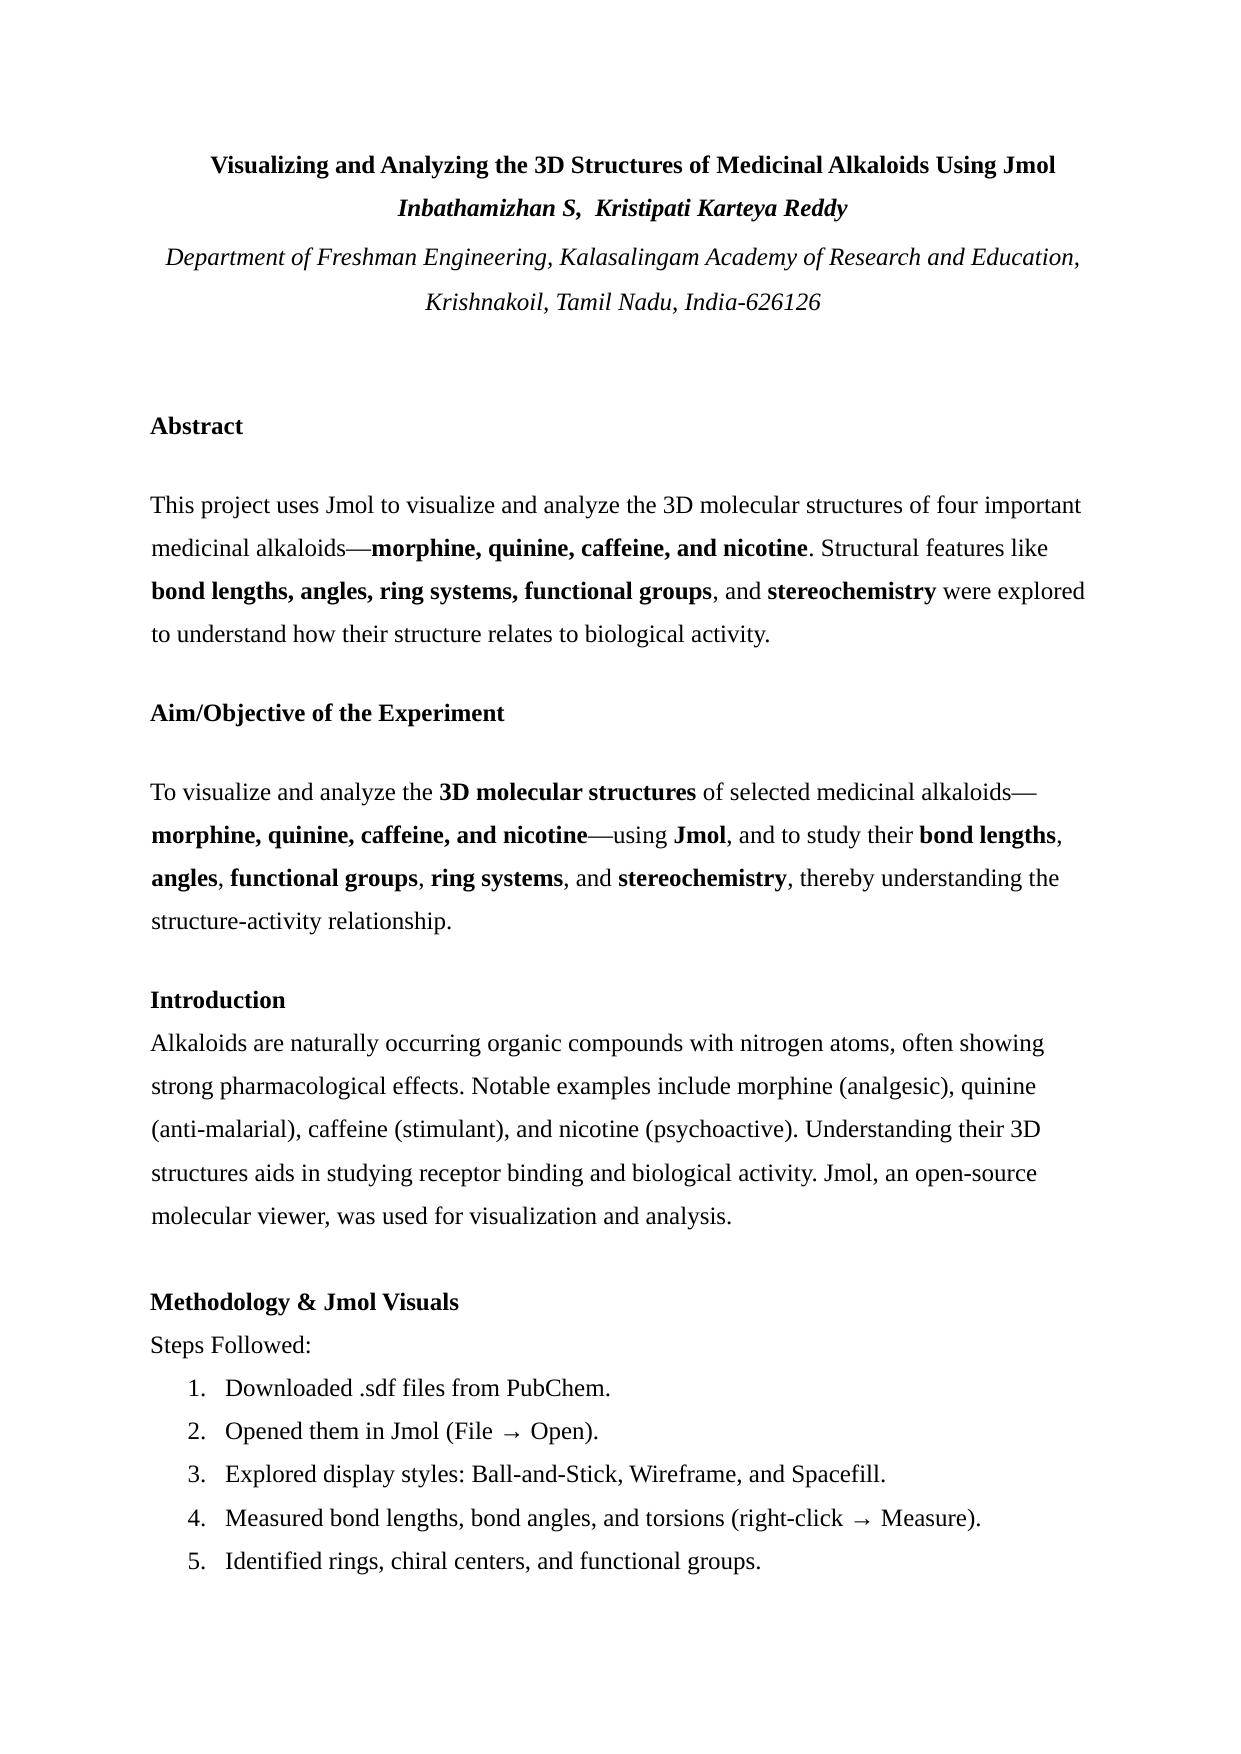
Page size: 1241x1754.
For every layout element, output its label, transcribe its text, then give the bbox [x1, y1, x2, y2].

text Aim/Objective of the Experiment [150, 698, 1090, 727]
list Identified rings, chiral centers, and functional groups. [187, 1546, 1090, 1574]
text Visualizing and Analyzing the 3D Structures of Medicinal Alkaloids Using Jmol [176, 150, 1090, 179]
text Krishnakoil, Tamil Nadu, India-626126 [156, 287, 1090, 316]
text Methodology & Jmol Visuals [150, 1287, 1090, 1316]
text Steps Followed: [150, 1330, 1090, 1359]
list Explored display styles: Ball-and-Stick, Wireframe, and Spacefill. [187, 1459, 1090, 1488]
text Inbathamizhan S, Kristipati Karteya Reddy [155, 193, 1090, 222]
text Introduction [150, 985, 1090, 1014]
text Alkaloids are naturally occurring organic compounds with nitrogen atoms, often showing strong pharmacological effects. Notable examples include morphine (analgesic), quinine (anti-malarial), caffeine (stimulant), and nicotine (psychoactive). Understanding their 3D structures aids in studying receptor binding and biological activity. Jmol, an open-source molecular viewer, was used for visualization and analysis. [150, 1028, 1090, 1229]
list Opened them in Jmol (File → Open). [187, 1416, 1090, 1445]
list Downloaded .sdf files from PubChem. [187, 1373, 1090, 1402]
text Abstract [150, 411, 1090, 440]
list Measured bond lengths, bond angles, and torsions (right-click → Measure). [187, 1503, 1090, 1531]
text This project uses Jmol to visualize and analyze the 3D molecular structures of four important medicinal alkaloids—morphine, quinine, caffeine, and nicotine. Structural features like bond lengths, angles, ring systems, functional groups, and stereochemistry were explored to understand how their structure relates to biological activity. [150, 490, 1090, 648]
text To visualize and analyze the 3D molecular structures of selected medicinal alkaloids—morphine, quinine, caffeine, and nicotine—using Jmol, and to study their bond lengths, angles, functional groups, ring systems, and stereochemistry, thereby understanding the structure-activity relationship. [150, 777, 1090, 935]
text Department of Freshman Engineering, Kalasalingam Academy of Research and Education, [156, 242, 1090, 271]
